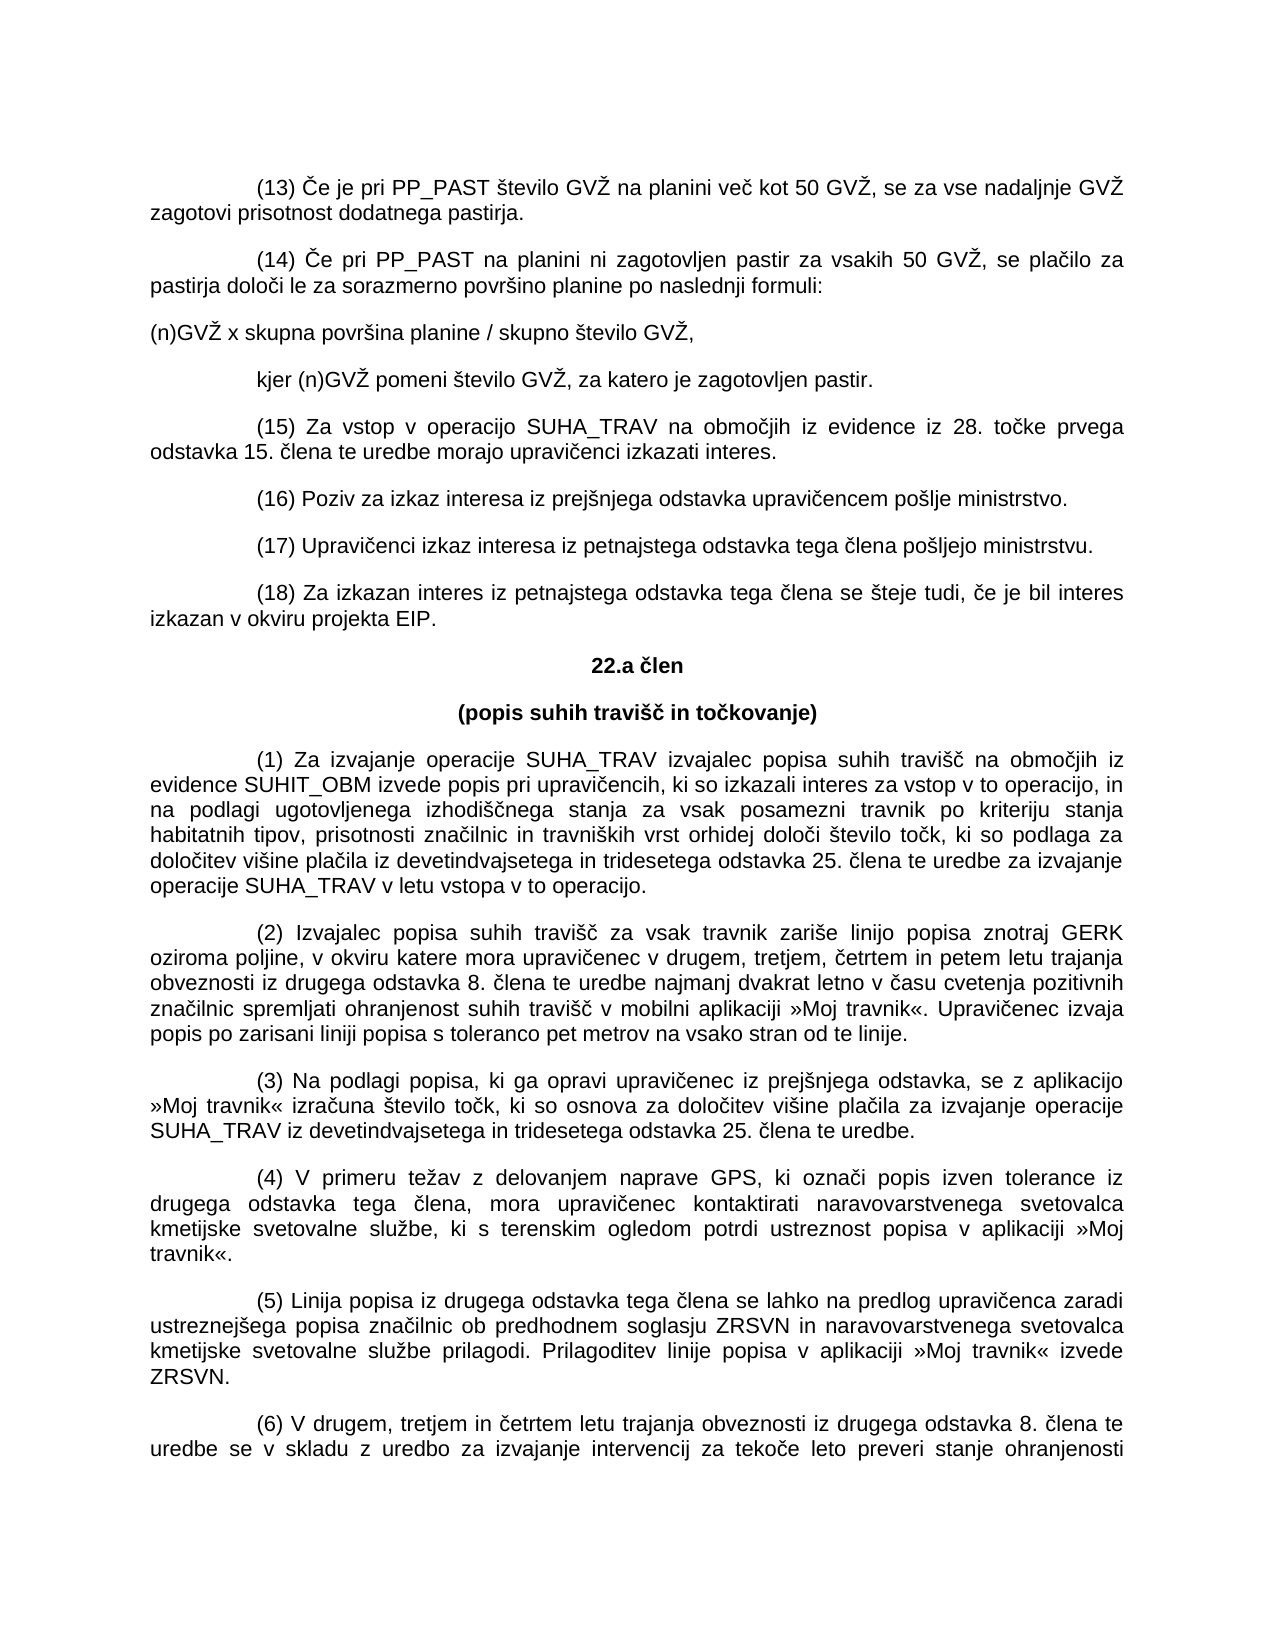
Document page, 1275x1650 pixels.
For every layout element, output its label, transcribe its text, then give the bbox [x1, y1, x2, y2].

text (15) Za vstop v operacijo SUHA_TRAV na območjih iz evidence iz 28. točke prvega odstavka 15. člena te uredbe morajo upravičenci izkazati interes. [150, 389, 1125, 461]
text (4) V primeru težav z delovanjem naprave GPS, ki označi popis izven tolerance iz drugega odstavka tega člena, mora upravičenec kontaktirati naravovarstvenega svetovalca kmetijske svetovalne službe, ki s terenskim ogledom potrdi ustreznost popisa v aplikaciji »Moj travnik«. [150, 1140, 1125, 1263]
text (popis suhih travišč in točkovanje) [150, 649, 1125, 722]
text (1) Za izvajanje operacije SUHA_TRAV izvajalec popisa suhih travišč na območjih iz evidence SUHIT_OBM izvede popis pri upravičencih, ki so izkazali interes za vstop v to operacijo, in na podlagi ugotovljenega izhodiščnega stanja za vsak posamezni travnik po kriteriju stanja habitatnih tipov, prisotnosti značilnic in travniških vrst orhidej določi število točk, ki so podlaga za določitev višine plačila iz devetindvajsetega in tridesetega odstavka 25. člena te uredbe za izvajanje operacije SUHA_TRAV v letu vstopa v to operacijo. [150, 722, 1125, 895]
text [150, 1386, 1125, 1461]
text (18) Za izkazan interes iz petnajstega odstavka tega člena se šteje tudi, če je bil interes izkazan v okviru projekta EIP. [150, 555, 1125, 602]
text (13) Če je pri PP_PAST število GVŽ na planini več kot 50 GVŽ, se za vse nadaljnje GVŽ zagotovi prisotnost dodatnega pastirja. [150, 150, 1125, 222]
text (3) Na podlagi popisa, ki ga opravi upravičenec iz prejšnjega odstavka, se z aplikacijo »Moj travnik« izračuna število točk, ki so osnova za določitev višine plačila za izvajanje operacije SUHA_TRAV iz devetindvajsetega in tridesetega odstavka 25. člena te uredbe. [150, 1043, 1125, 1140]
text (n)GVŽ x skupna površina planine / skupno število GVŽ, [150, 319, 1125, 342]
text (14) Če pri PP_PAST na planini ni zagotovljen pastir za vsakih 50 GVŽ, se plačilo za pastirja določi le za sorazmerno površino planine po naslednji formuli: [150, 222, 1125, 298]
text (16) Poziv za izkaz interesa iz prejšnjega odstavka upravičencem pošlje ministrstvo. [150, 461, 1125, 508]
text (17) Upravičenci izkaz interesa iz petnajstega odstavka tega člena pošljejo ministrstvu. [150, 508, 1125, 555]
text 22.a člen [150, 602, 1125, 649]
text kjer (n)GVŽ pomeni število GVŽ, za katero je zagotovljen pastir. [150, 342, 1125, 389]
text (5) Linija popisa iz drugega odstavka tega člena se lahko na predlog upravičenca zaradi ustreznejšega popisa značilnic ob predhodnem soglasju ZRSVN in naravovarstvenega svetovalca kmetijske svetovalne službe prilagodi. Prilagoditev linije popisa v aplikaciji »Moj travnik« izvede ZRSVN. [150, 1263, 1125, 1386]
text (2) Izvajalec popisa suhih travišč za vsak travnik zariše linijo popisa znotraj GERK oziroma poljine, v okviru katere mora upravičenec v drugem, tretjem, četrtem in petem letu trajanja obveznosti iz drugega odstavka 8. člena te uredbe najmanj dvakrat letno v času cvetenja pozitivnih značilnic spremljati ohranjenost suhih travišč v mobilni aplikaciji »Moj travnik«. Upravičenec izvaja popis po zarisani liniji popisa s toleranco pet metrov na vsako stran od te linije. [150, 895, 1125, 1043]
